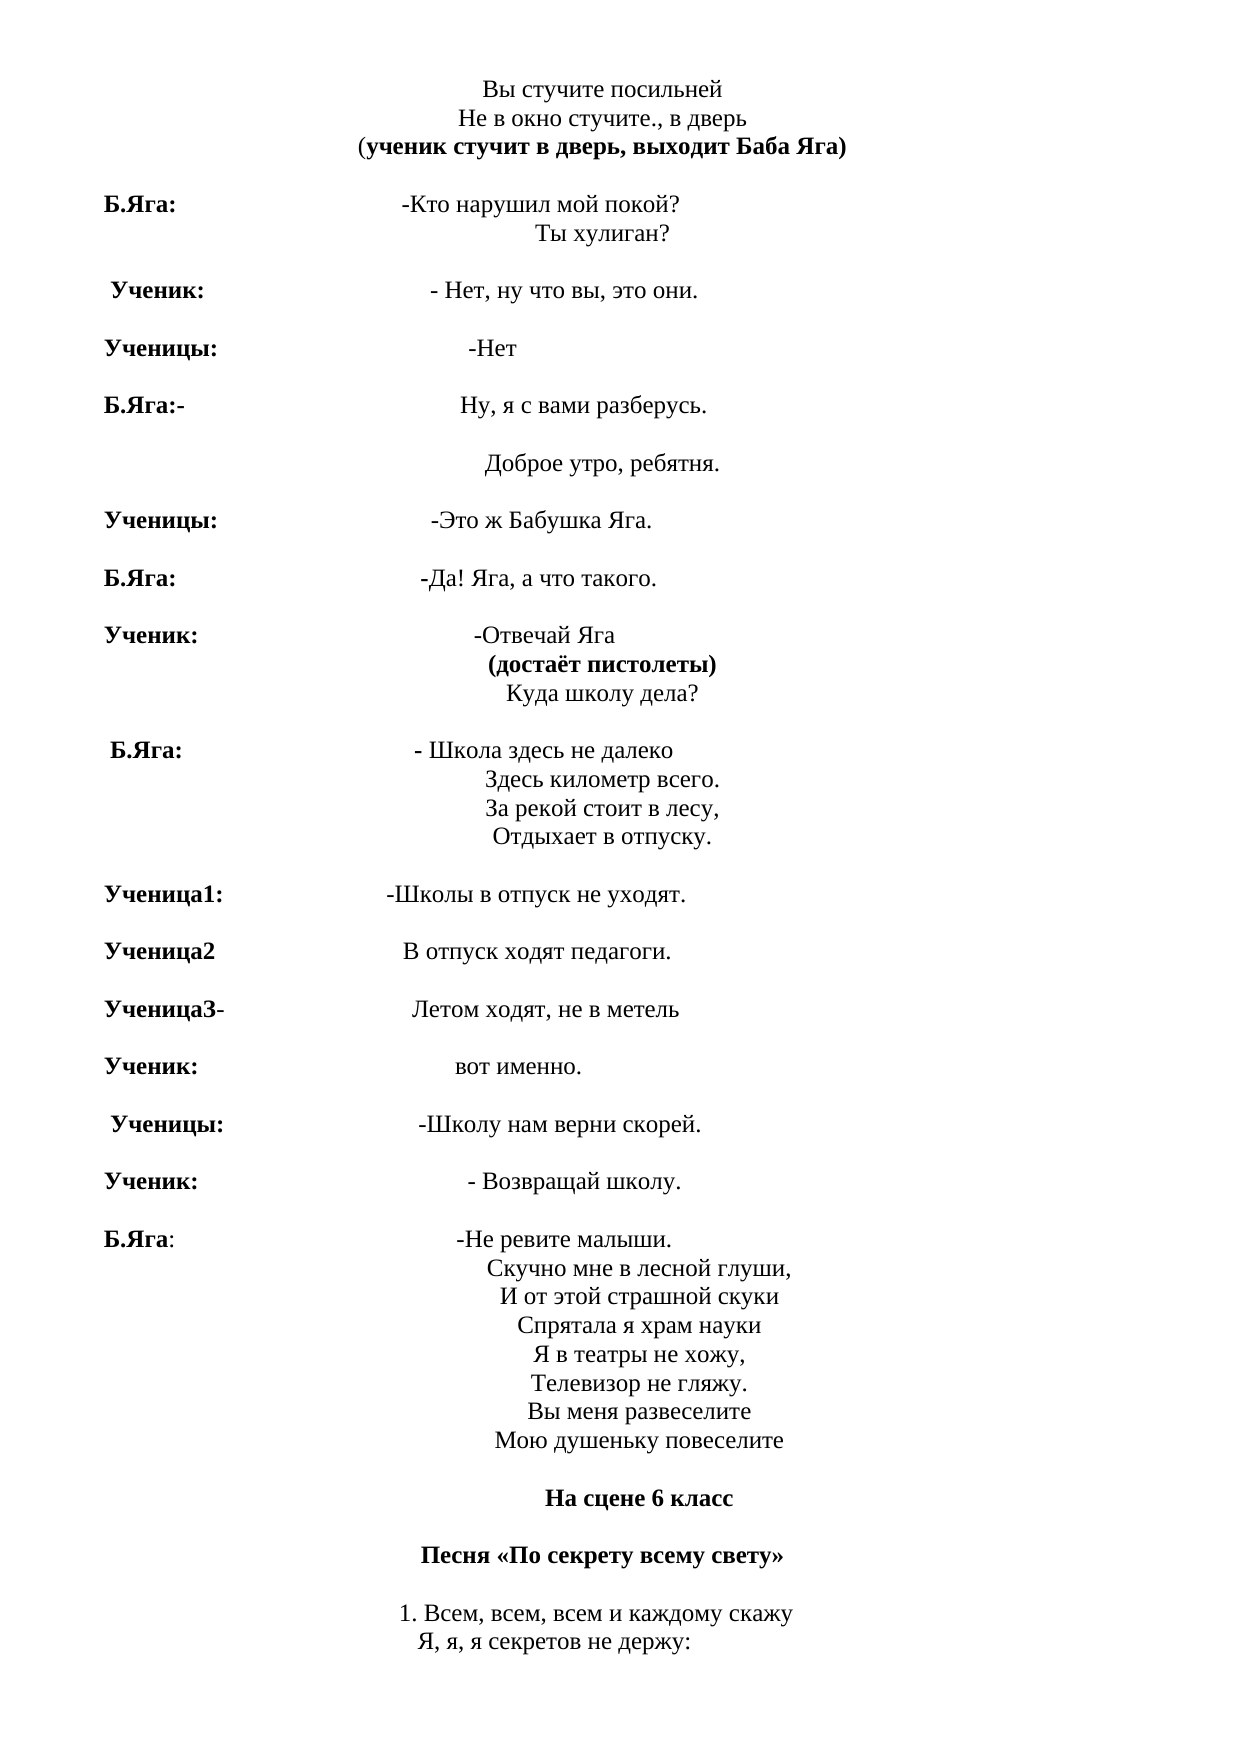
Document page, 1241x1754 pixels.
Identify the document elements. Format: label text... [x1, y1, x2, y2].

text Ученица1: -Школы в отпуск не уходят. [103, 879, 1101, 908]
text Ты хулиган? [103, 218, 1101, 246]
text Я, я, я секретов не держу: [398, 1626, 1101, 1655]
text Спрятала я храм науки [177, 1310, 1101, 1339]
text Скучно мне в лесной глуши, [177, 1253, 1101, 1281]
text Ученик: - Возвращай школу. [103, 1166, 1101, 1195]
text За рекой стоит в лесу, [103, 793, 1101, 821]
text Ученицы: -Нет [103, 333, 1101, 361]
text Доброе утро, ребятня. [103, 448, 1101, 476]
text Вы меня развеселите [177, 1396, 1101, 1425]
text Ученик: -Отвечай Яга [103, 620, 1101, 649]
text Ученица2 В отпуск ходят педагоги. [103, 936, 1101, 965]
text (достаёт пистолеты) [103, 649, 1101, 678]
text Здесь километр всего. [103, 764, 1101, 793]
text Б.Яга: -Кто нарушил мой покой? [103, 189, 1101, 218]
text Песня «По секрету всему свету» [103, 1540, 1101, 1569]
text Ученицы: -Это ж Бабушка Яга. [103, 505, 1101, 534]
text Мою душеньку повеселите [177, 1425, 1101, 1454]
text Я в театры не хожу, [177, 1339, 1101, 1368]
text Б.Яга:- Ну, я с вами разберусь. [103, 390, 1101, 419]
text Ученик: - Нет, ну что вы, это они. [103, 275, 1101, 304]
text Отдыхает в отпуску. [103, 821, 1101, 850]
text Вы стучите посильней [103, 74, 1101, 103]
text Куда школу дела? [103, 678, 1101, 706]
text И от этой страшной скуки [177, 1281, 1101, 1310]
text Б.Яга: -Да! Яга, а что такого. [103, 563, 1101, 591]
text 1. Всем, всем, всем и каждому скажу [398, 1598, 1101, 1626]
text Ученицы: -Школу нам верни скорей. [103, 1109, 1101, 1138]
text Не в окно стучите., в дверь [103, 103, 1101, 131]
text Б.Яга: -Не ревите малыши. [103, 1224, 1101, 1253]
text На сцене 6 класс [177, 1483, 1101, 1511]
text (ученик стучит в дверь, выходит Баба Яга) [103, 131, 1101, 160]
text Б.Яга: - Школа здесь не далеко [103, 735, 1101, 764]
text Ученик: вот именно. [103, 1051, 1101, 1080]
text УченицаЗ- Летом ходят, не в метель [103, 994, 1101, 1023]
text Телевизор не гляжу. [177, 1368, 1101, 1396]
